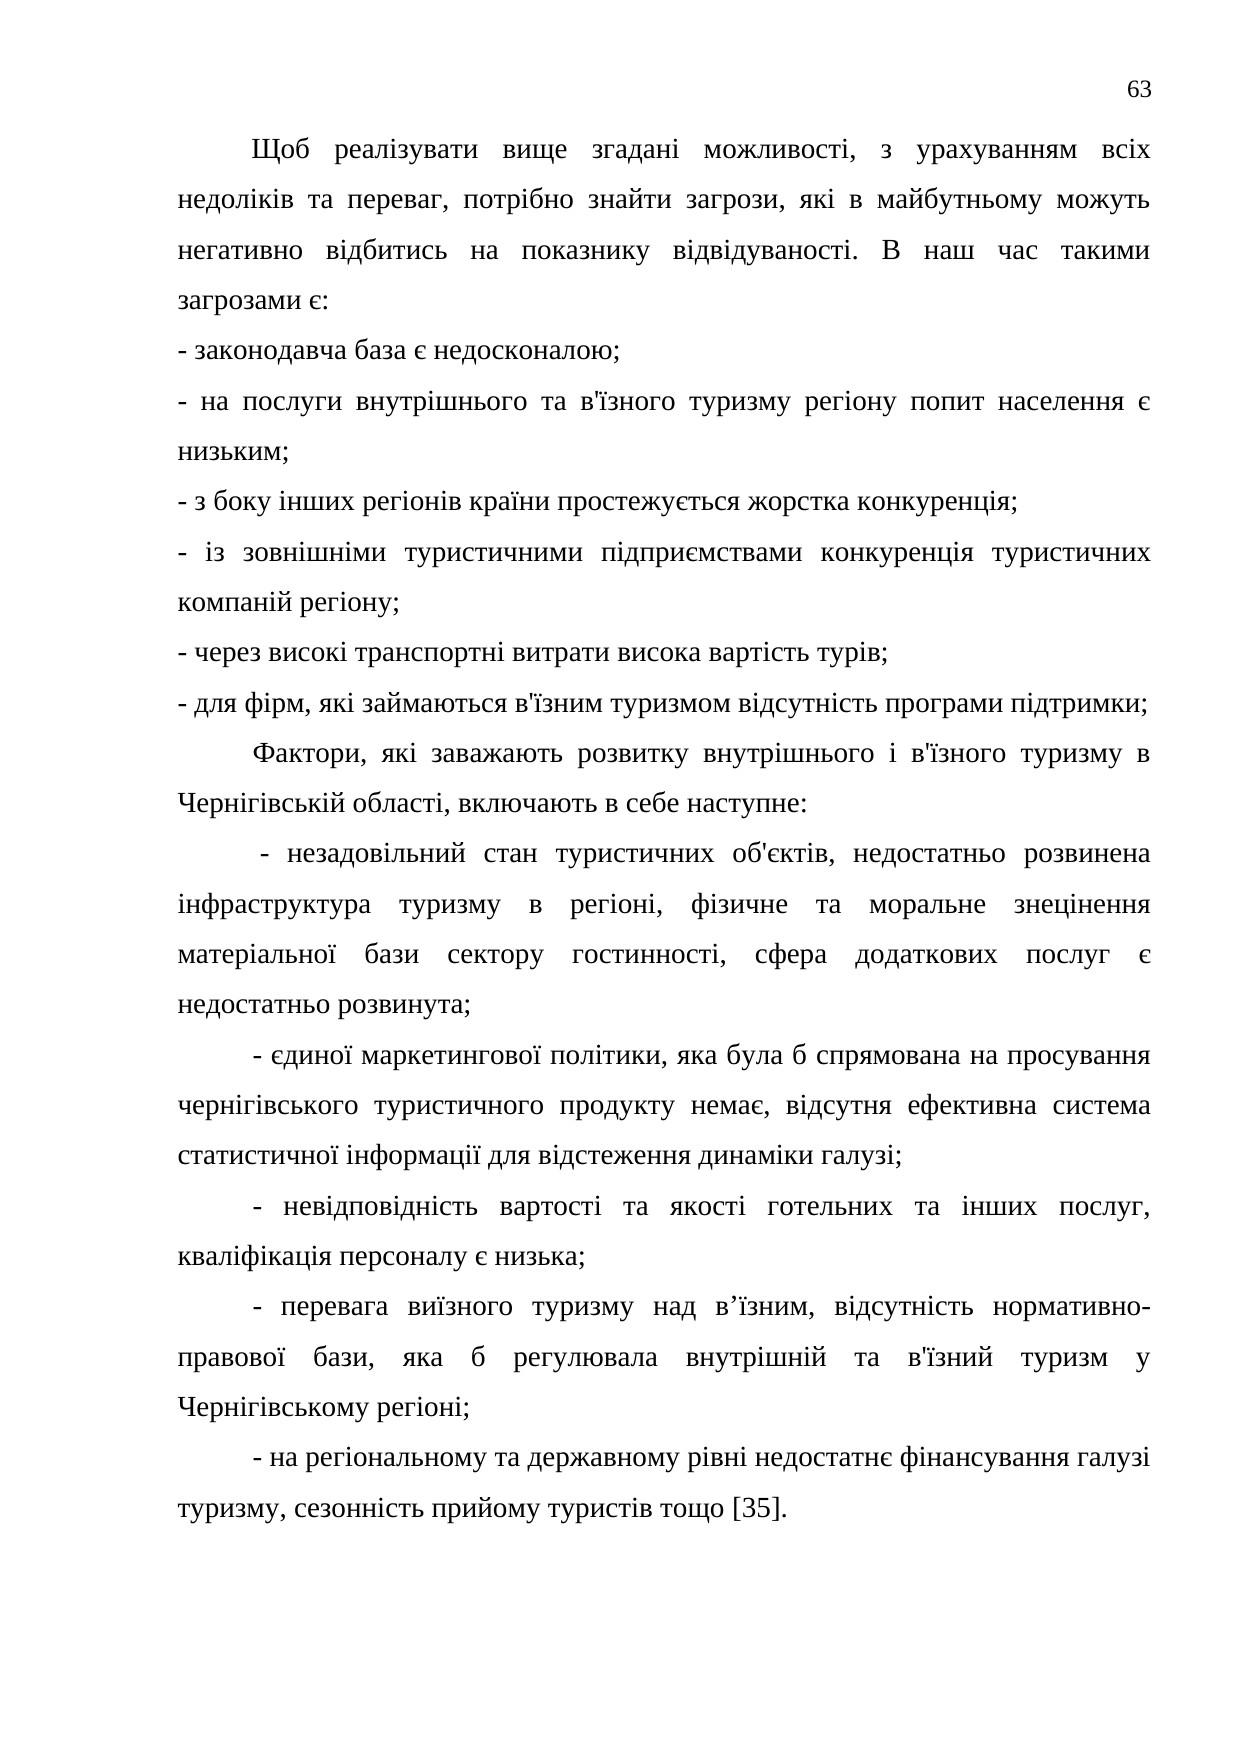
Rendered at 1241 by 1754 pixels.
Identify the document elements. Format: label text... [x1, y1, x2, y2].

text - через високі транспортні витрати висока вартість турів; [177, 634, 1152, 668]
text - невідповідність вартості та якості готельних та інших послуг, кваліфікація персоналу є низька; [177, 1188, 1152, 1272]
text - законодавча база є недосконалою; [177, 332, 1152, 366]
text - перевага виїзного туризму над в’їзним, відсутність нормативно-правової бази, яка б регулювала внутрішній та в'їзний туризм у Чернігівському регіоні; [177, 1288, 1152, 1423]
text Фактори, які заважають розвитку внутрішнього і в'їзного туризму в Чернігівській області, включають в себе наступне: [177, 735, 1152, 819]
text - єдиної маркетингової політики, яка була б спрямована на просування чернігівського туристичного продукту немає, відсутня ефективна система статистичної інформації для відстеження динаміки галузі; [177, 1037, 1152, 1171]
text - незадовільний стан туристичних об'єктів, недостатньо розвинена інфраструктура туризму в регіоні, фізичне та моральне знецінення матеріальної бази сектору гостинності, сфера додаткових послуг є недостатньо розвинута; [177, 836, 1152, 1020]
text Щоб реалізувати вище згадані можливості, з урахуванням всіх недоліків та переваг, потрібно знайти загрози, які в майбутньому можуть негативно відбитись на показнику відвідуваності. В наш час такими загрозами є: [177, 131, 1152, 316]
text - на регіональному та державному рівні недостатнє фінансування галузі туризму, сезонність прийому туристів тощо [35]. [177, 1439, 1152, 1523]
text - на послуги внутрішнього та в'їзного туризму регіону попит населення є низьким; [177, 383, 1152, 467]
text - із зовнішніми туристичними підприємствами конкуренція туристичних компаній регіону; [177, 534, 1152, 618]
text - для фірм, які займаються в'їзним туризмом відсутність програми підтримки; [177, 685, 1152, 718]
text - з боку інших регіонів країни простежується жорстка конкуренція; [177, 483, 1152, 517]
